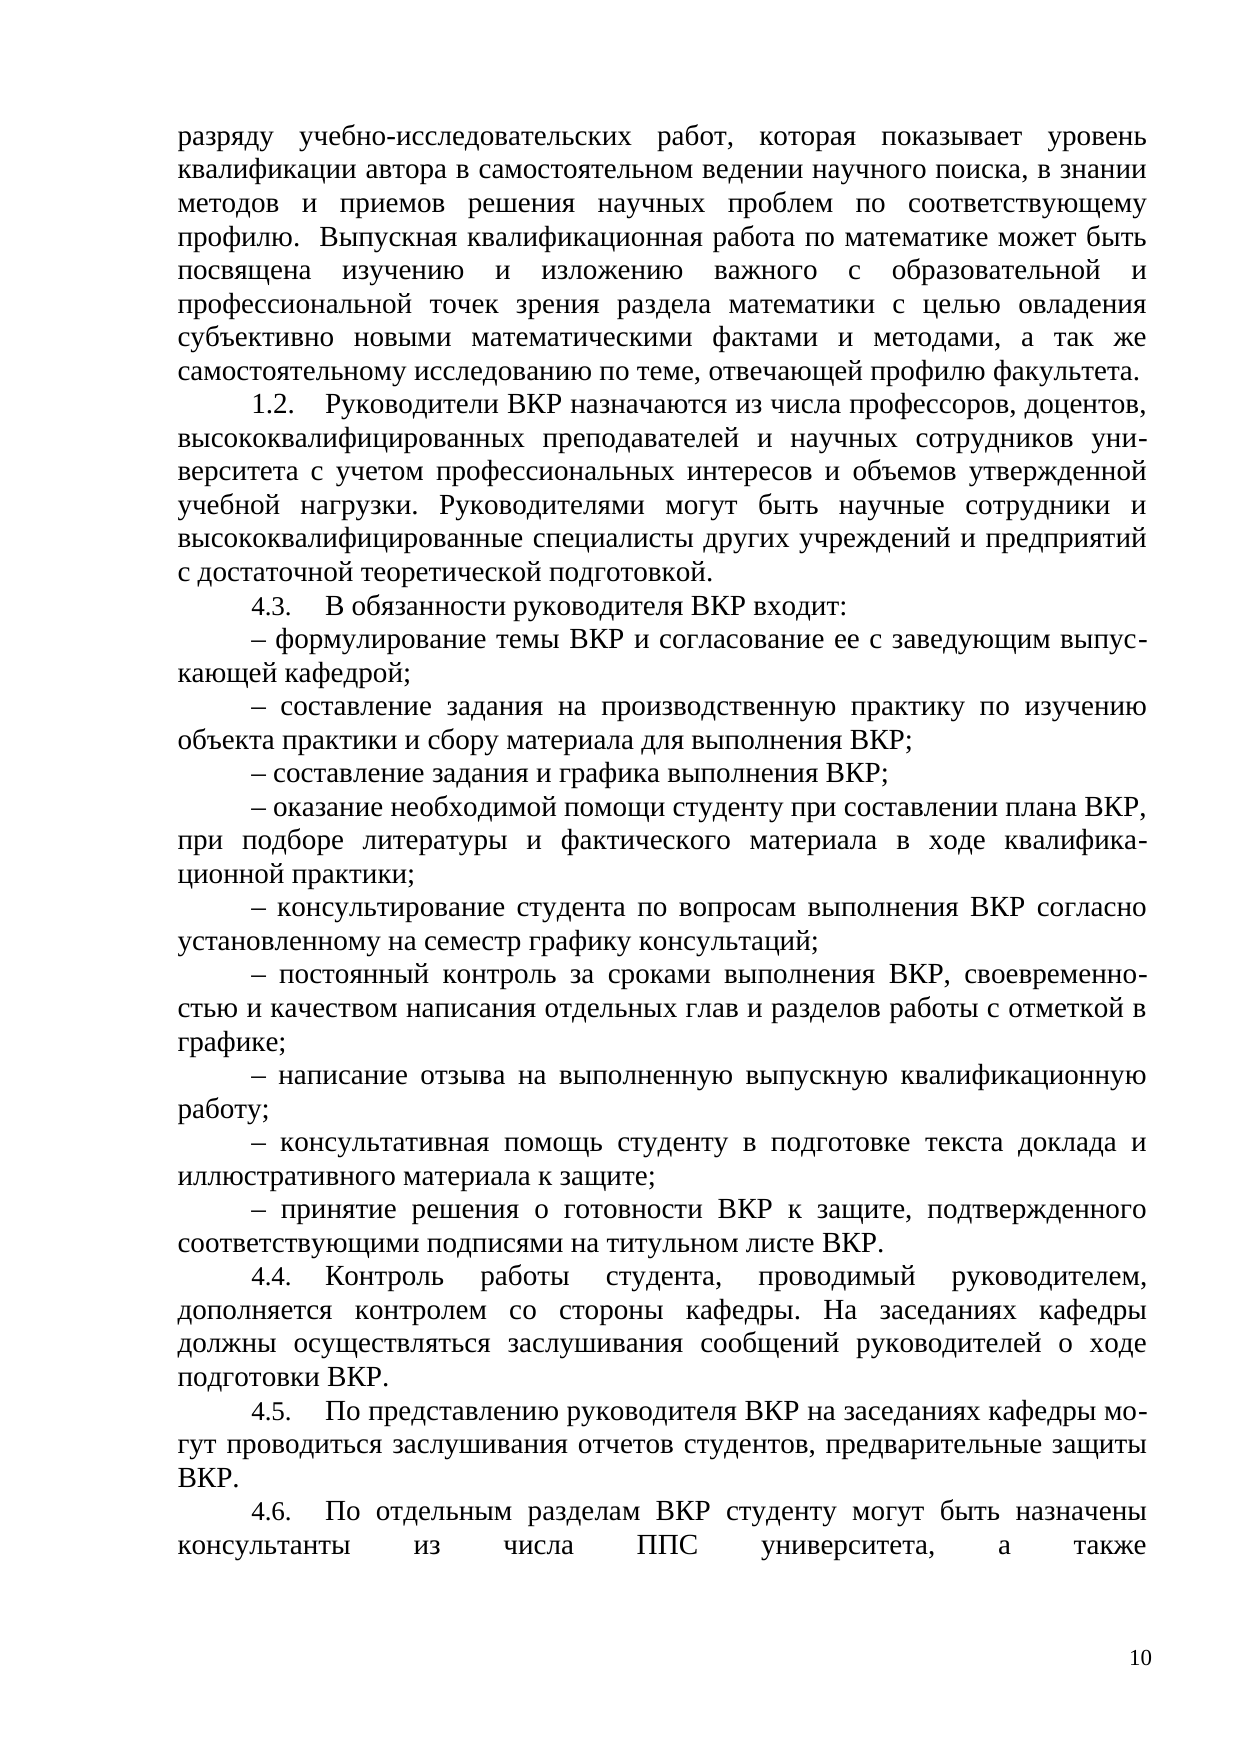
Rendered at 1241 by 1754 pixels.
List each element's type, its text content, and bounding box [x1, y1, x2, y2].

text – составление задания на производственную практику по изучению объекта практики и сбору материала для выполнения ВКР; [177, 688, 1147, 755]
list В обязанности руководителя ВКР входит: [177, 588, 1152, 621]
list Контроль работы студента, проводимый руководителем, дополняется контролем со стороны кафедры. На заседаниях кафедры должны осуществляться заслушивания сообщений руководителей о ходе подготовки ВКР. [177, 1258, 1147, 1393]
text – оказание необходимой помощи студенту при составлении плана ВКР, при подборе литературы и фактического материала в ходе квалификационной практики; [177, 789, 1147, 889]
text – составление задания и графика выполнения ВКР; [177, 755, 1152, 789]
text – принятие решения о готовности ВКР к защите, подтвержденного соответствующими подписями на титульном листе ВКР. [177, 1191, 1147, 1258]
text – консультативная помощь студенту в подготовке текста доклада и иллюстративного материала к защите; [177, 1124, 1147, 1191]
list По представлению руководителя ВКР на заседаниях кафедры могут проводиться заслушивания отчетов студентов, предварительные защиты ВКР. [177, 1393, 1147, 1493]
text – постоянный контроль за сроками выполнения ВКР, своевременностью и качеством написания отдельных глав и разделов работы с отметкой в графике; [177, 957, 1147, 1057]
text – консультирование студента по вопросам выполнения ВКР согласно установленному на семестр графику консультаций; [177, 889, 1147, 957]
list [177, 1493, 1147, 1560]
text – формулирование темы ВКР и согласование ее с заведующим выпускающей кафедрой; [177, 621, 1147, 688]
text – написание отзыва на выполненную выпускную квалификационную работу; [177, 1057, 1147, 1124]
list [177, 118, 1147, 386]
list Руководители ВКР назначаются из числа профессоров, доцентов, высококвалифицированных преподавателей и научных сотрудников университета с учетом профессиональных интересов и объемов утвержденной учебной нагрузки. Руководителями могут быть научные сотрудники и высококвалифицированные специалисты других учреждений и предприятий с достаточной теоретической подготовкой. [177, 386, 1147, 588]
